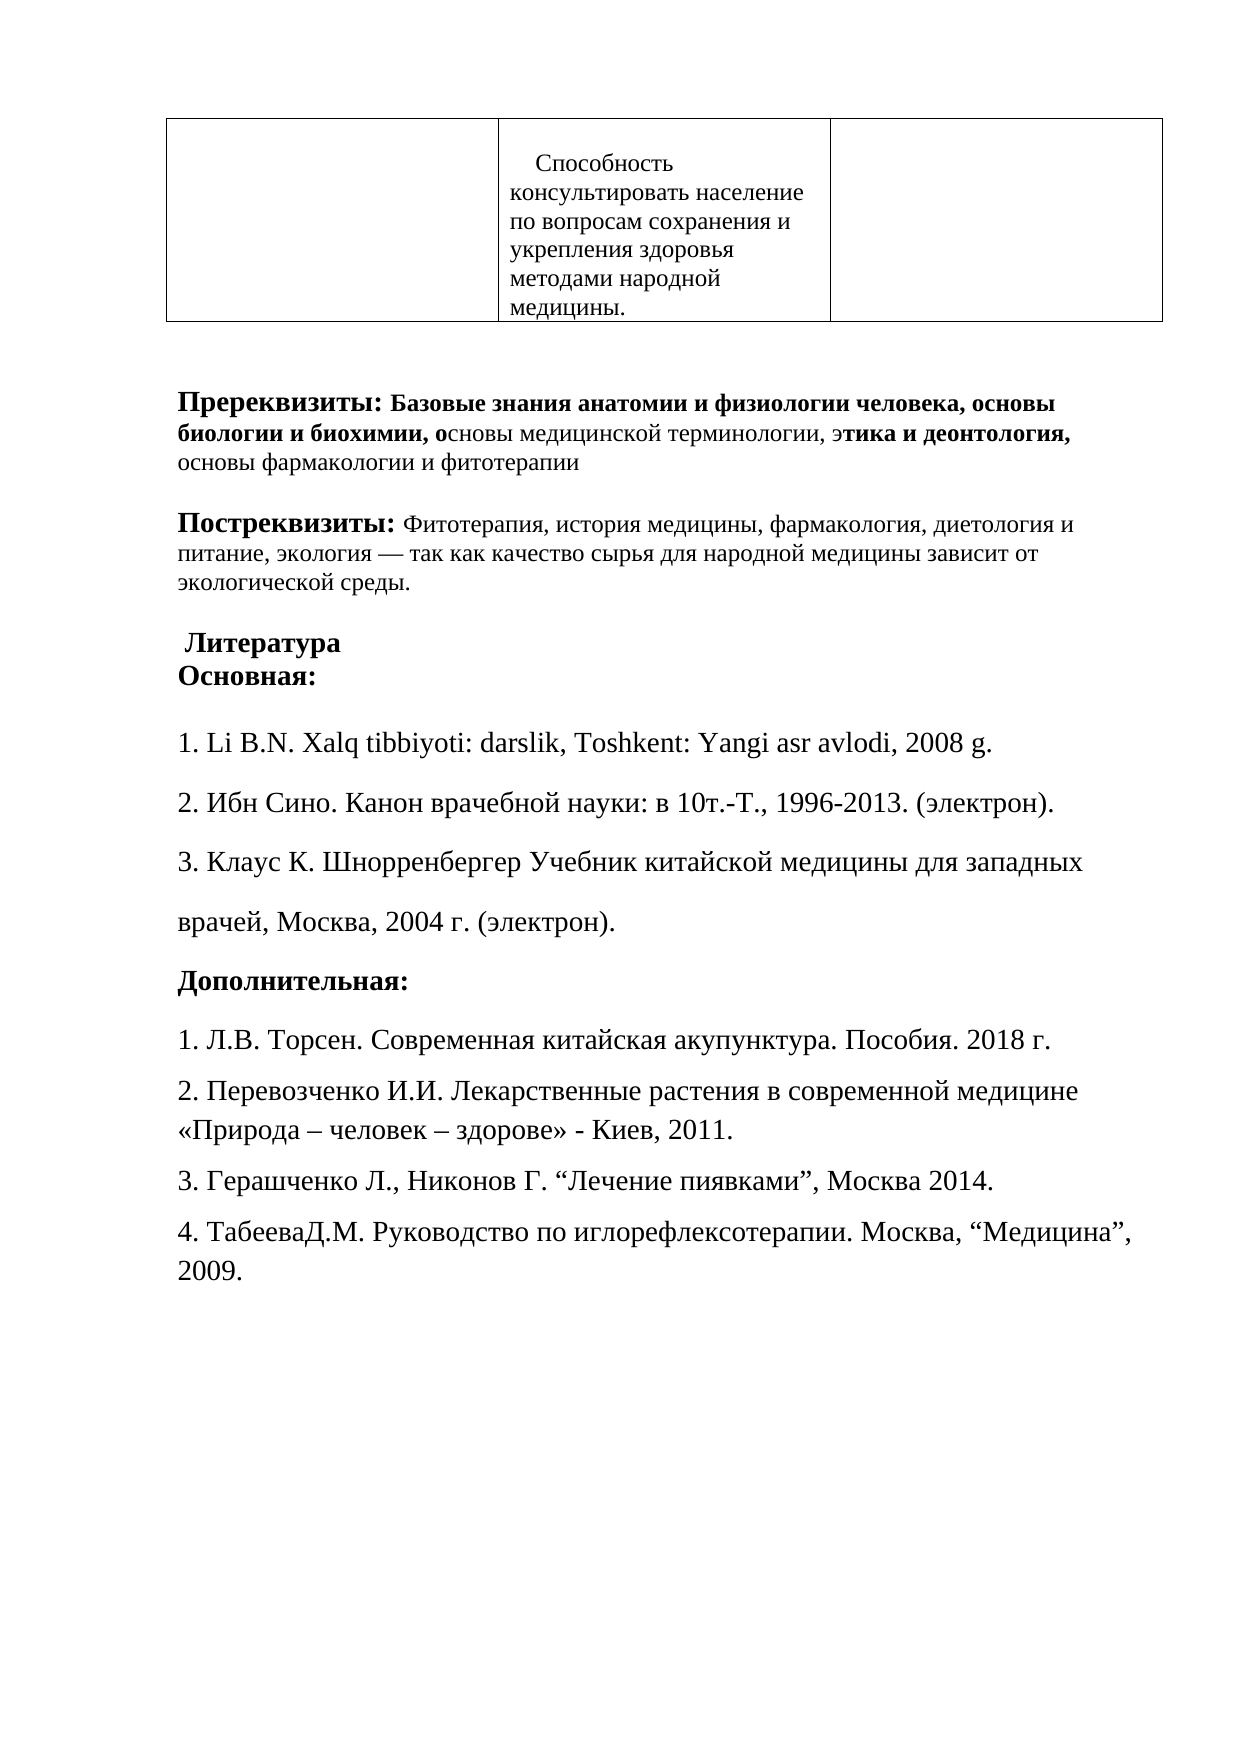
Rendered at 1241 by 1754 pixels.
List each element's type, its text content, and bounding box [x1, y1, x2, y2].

text 1. Л.В. Торсен. Современная китайская акупунктура. Пособия. 2018 г. [177, 1022, 1152, 1056]
text Пререквизиты: Базовые знания анатомии и физиологии человека, основы биологии и биохимии, основы медицинской терминологии, этика и деонтология, основы фармакологии и фитотерапии [177, 384, 1152, 476]
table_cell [167, 119, 498, 321]
text 3. Клаус К. Шнорренбергер Учебник китайской медицины для западных [177, 844, 1152, 878]
text Постреквизиты: Фитотерапия, история медицины, фармакология, диетология и питание, экология — так как качество сырья для народной медицины зависит от экологической среды. [177, 505, 1152, 596]
text 2. Ибн Сино. Канон врачебной науки: в 10т.-Т., 1996-2013. (электрон). [177, 785, 1152, 818]
text 1. Li B.N. Xalq tibbiyoti: darslik, Toshkent: Yangi asr avlodi, 2008 g. [177, 726, 1152, 759]
text врачей, Москва, 2004 г. (электрон). [177, 904, 1152, 937]
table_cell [831, 119, 1162, 321]
text 3. Герашченко Л., Никонов Г. “Лечение пиявками”, Москва 2014. [177, 1163, 1152, 1197]
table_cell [499, 119, 830, 321]
text Основная: [177, 658, 1152, 692]
text Дополнительная: [177, 963, 1152, 997]
text 4. ТабееваД.М. Руководство по иглорефлексотерапии. Москва, “Медицина”, 2009. [177, 1214, 1152, 1286]
text Литература [177, 625, 1152, 658]
text 2. Перевозченко И.И. Лекарственные растения в современной медицине «Природа – человек – здорове» - Киев, 2011. [177, 1073, 1152, 1146]
